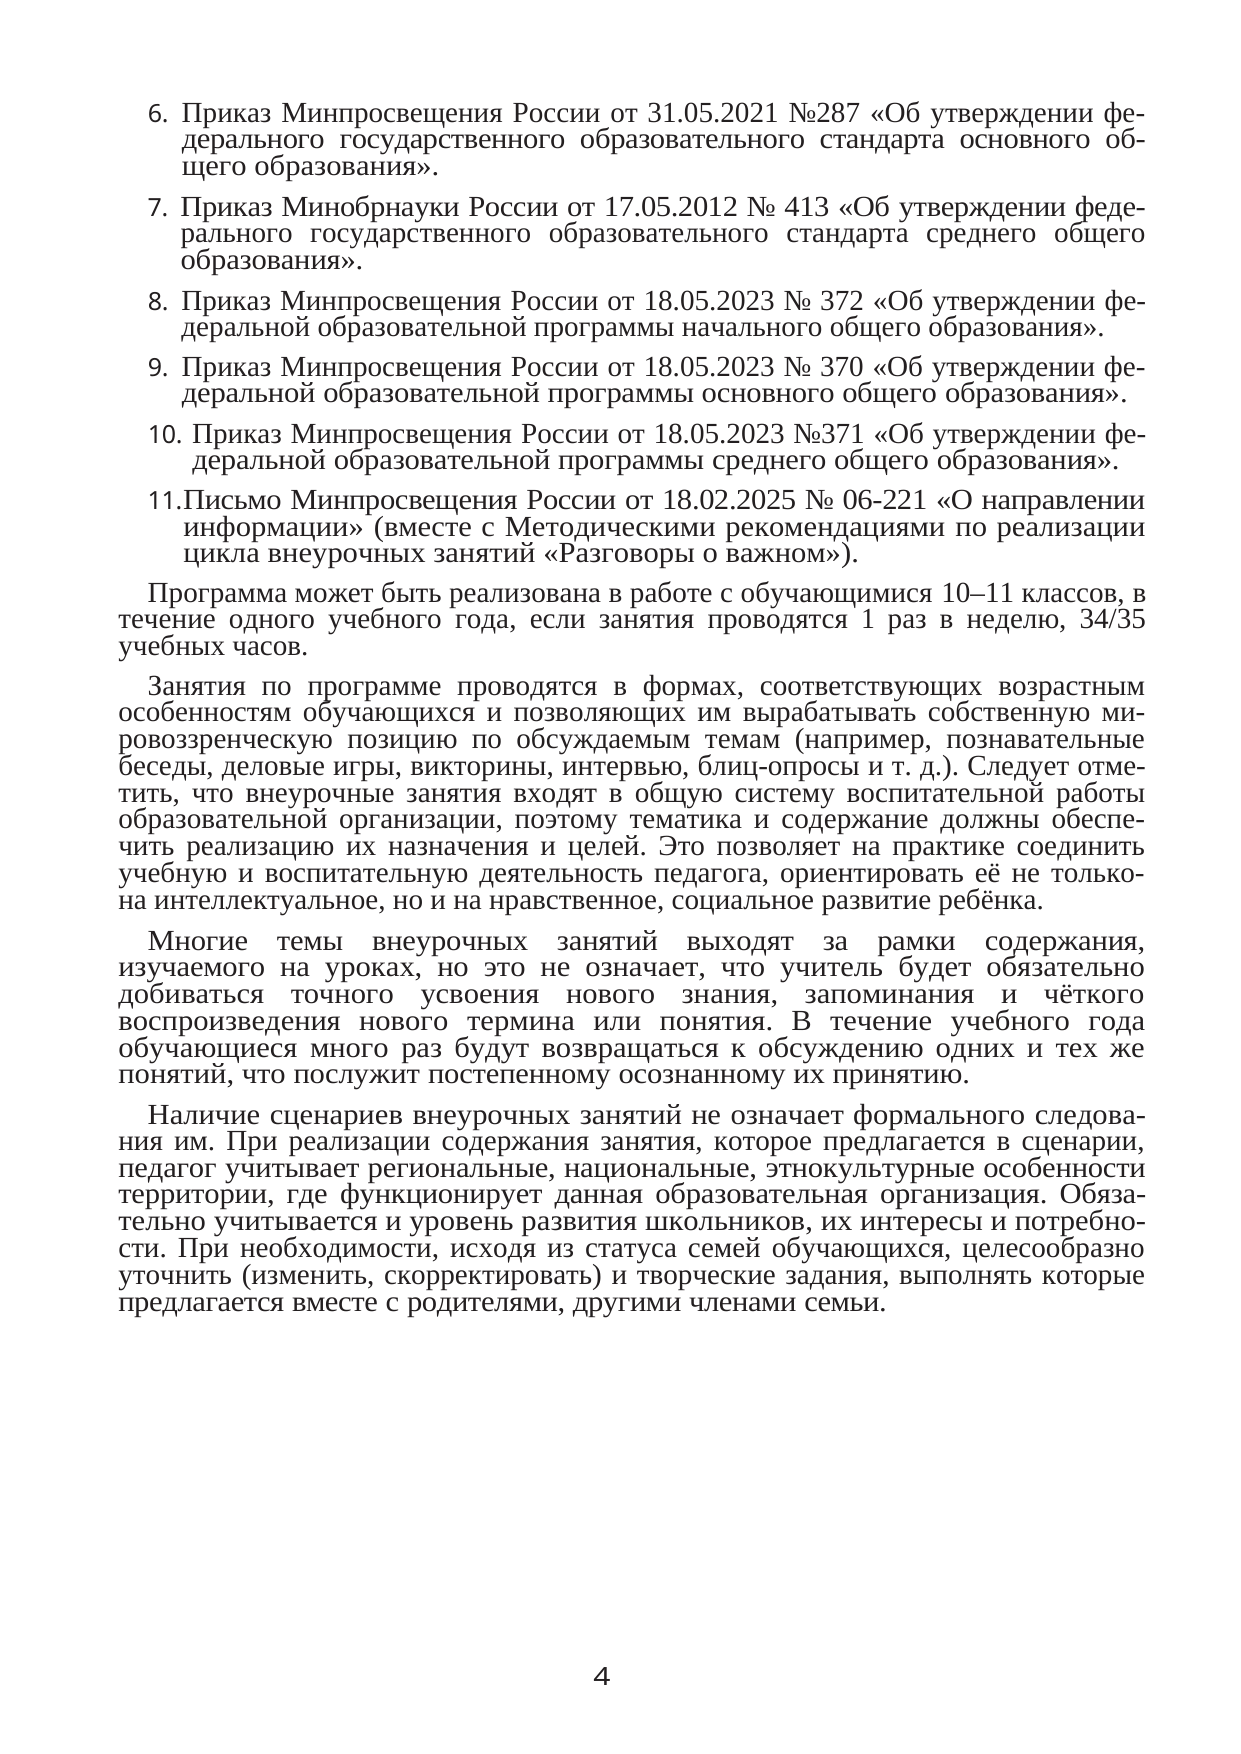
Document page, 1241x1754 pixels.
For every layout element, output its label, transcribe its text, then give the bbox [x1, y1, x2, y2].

text Программа может быть реализована в работе с обучающимися 10–11 классов, в течение одного учебного года, если занятия проводятся 1 раз в неделю, 34/35 учебных часов. [118, 581, 1146, 662]
text Наличие сценариев внеурочных занятий не означает формального следова- ния им. При реализации содержания занятия, которое предлагается в сценарии, педагог учитывает региональные, национальные, этнокультурные особенности территории, где функционирует данная образовательная организация. Обяза- тельно учитывается и уровень развития школьников, их интересы и потребно- сти. При необходимости, исходя из статуса семей обучающихся, целесообразно уточнить (изменить, скорректировать) и творческие задания, выполнять которые предлагается вместе с родителями, другими членами семьи. [118, 1103, 1146, 1318]
text Занятия по программе проводятся в формах, соответствующих возрастным особенностям обучающихся и позволяющих им вырабатывать собственную ми- ровоззренческую позицию по обсуждаемым темам (например, познавательные беседы, деловые игры, викторины, интервью, блиц-опросы и т. д.). Следует отме- тить, что внеурочные занятия входят в общую систему воспитательной работы образовательной организации, поэтому тематика и содержание должны обеспе- чить реализацию их назначения и целей. Это позволяет на практике соединить учебную и воспитательную деятельность педагога, ориентировать её не только- на интеллектуальное, но и на нравственное, социальное развитие ребёнка. [118, 674, 1146, 916]
list Приказ Минобрнауки России от 17.05.2012 № 413 «Об утверждении феде- рального государственного образовательного стандарта среднего общего образования». [147, 194, 1146, 276]
list Письмо Минпросвещения России от 18.02.2025 № 06-221 «О направлении информации» (вместе с Методическими рекомендациями по реализации цикла внеурочных занятий «Разговоры о важном»). [147, 488, 1146, 569]
list Приказ Минпросвещения России от 18.05.2023 №371 «Об утверждении фе- деральной образовательной программы среднего общего образования». [148, 421, 1146, 476]
text Многие темы внеурочных занятий выходят за рамки содержания, изучаемого на уроках, но это не означает, что учитель будет обязательно добиваться точного усвоения нового знания, запоминания и чёткого воспроизведения нового термина или понятия. В течение учебного года обучающиеся много раз будут возвращаться к обсуждению одних и тех же понятий, что послужит постепенному осознанному их принятию. [118, 929, 1146, 1090]
list Приказ Минпросвещения России от 18.05.2023 № 370 «Об утверждении фе- деральной образовательной программы основного общего образования». [148, 354, 1146, 409]
list Приказ Минпросвещения России от 18.05.2023 № 372 «Об утверждении фе- деральной образовательной программы начального общего образования». [148, 288, 1146, 342]
list Приказ Минпросвещения России от 31.05.2021 №287 «Об утверждении фе- дерального государственного образовательного стандарта основного об- щего образования». [148, 101, 1146, 182]
